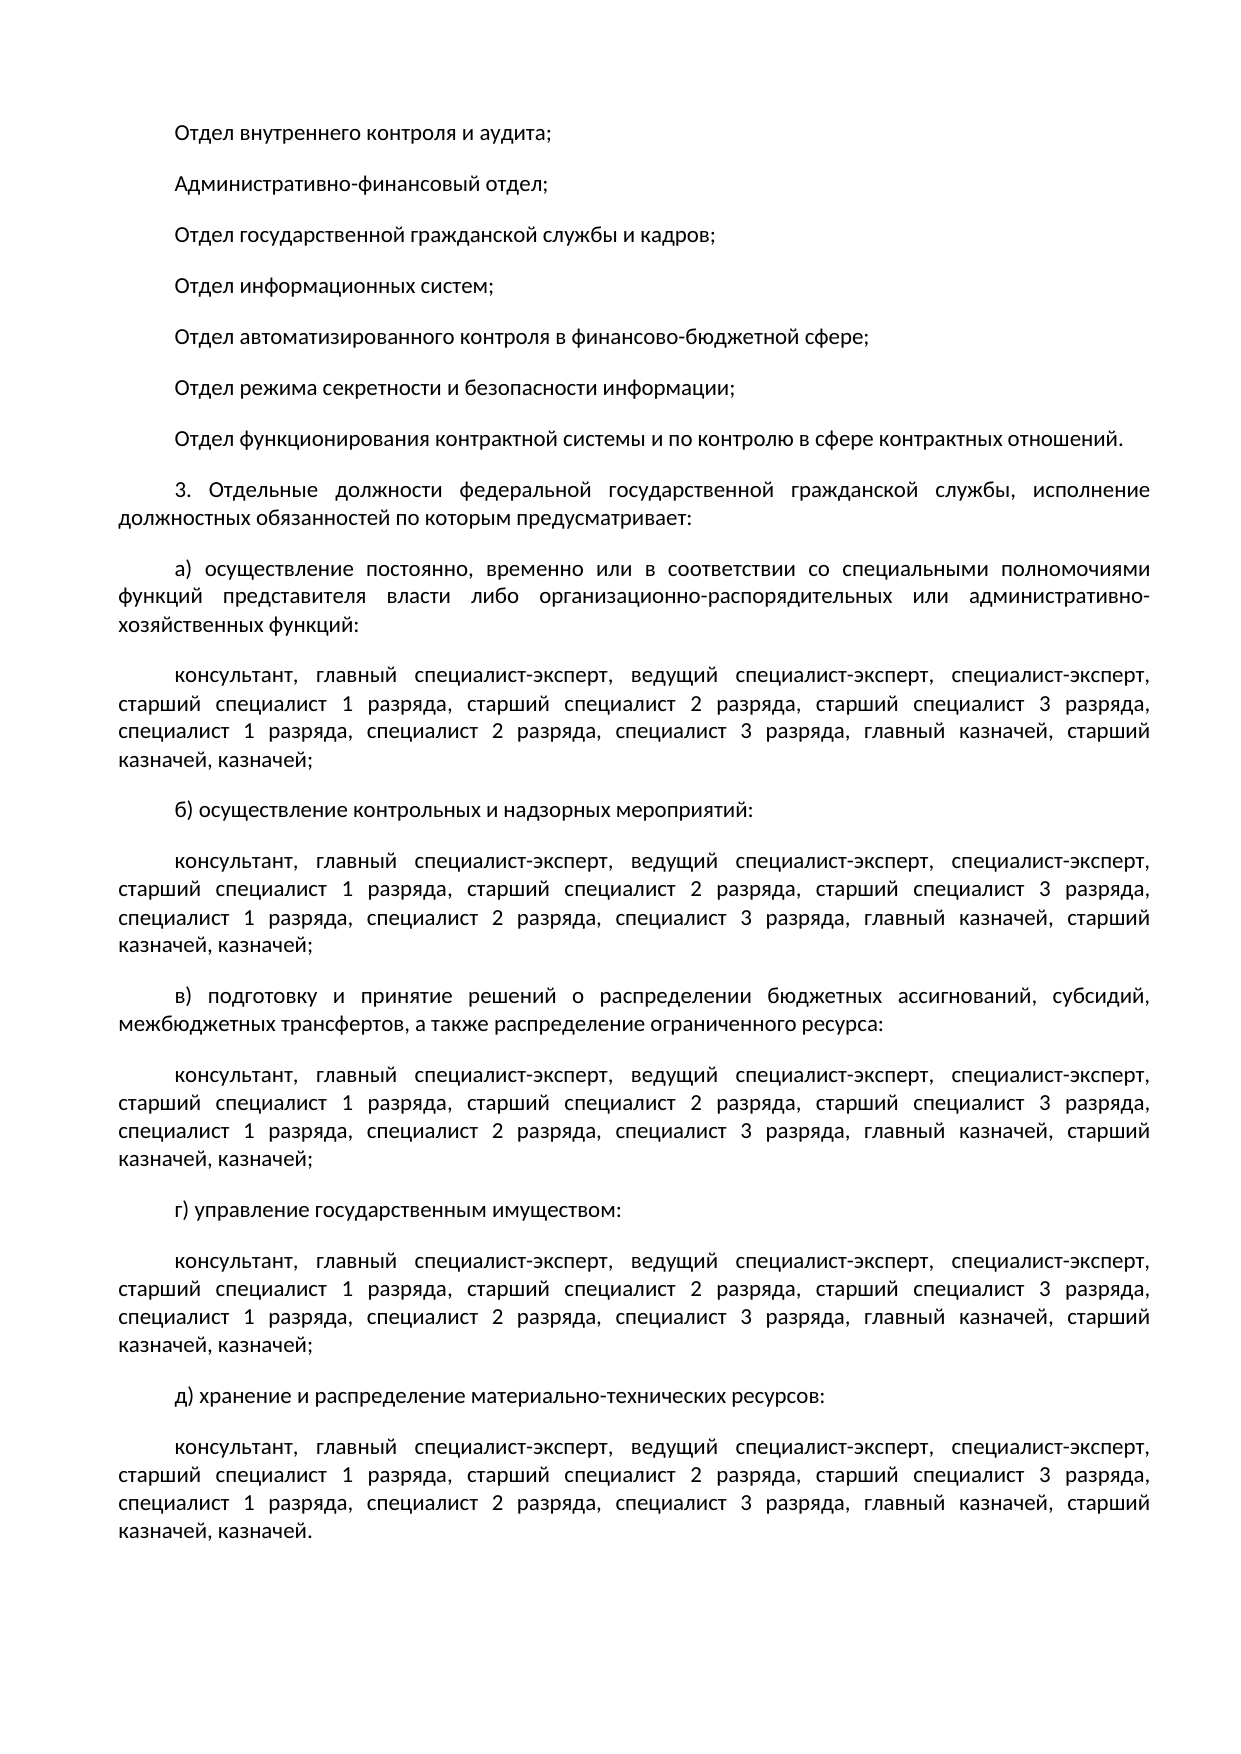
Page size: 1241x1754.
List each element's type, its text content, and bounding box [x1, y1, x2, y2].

text консультант, главный специалист-эксперт, ведущий специалист-эксперт, специалист-эксперт, старший специалист 1 разряда, старший специалист 2 разряда, старший специалист 3 разряда, специалист 1 разряда, специалист 2 разряда, специалист 3 разряда, главный казначей, старший казначей, казначей; [118, 1246, 1152, 1358]
text г) управление государственным имуществом: [118, 1196, 1152, 1223]
text а) осуществление постоянно, временно или в соответствии со специальными полномочиями функций представителя власти либо организационно-распорядительных или административно-хозяйственных функций: [118, 554, 1152, 638]
text Отдел внутреннего контроля и аудита; [118, 118, 1152, 146]
text Отдел функционирования контрактной системы и по контролю в сфере контрактных отношений. [118, 424, 1152, 452]
text Административно-финансовый отдел; [118, 169, 1152, 197]
text б) осуществление контрольных и надзорных мероприятий: [118, 796, 1152, 824]
text консультант, главный специалист-эксперт, ведущий специалист-эксперт, специалист-эксперт, старший специалист 1 разряда, старший специалист 2 разряда, старший специалист 3 разряда, специалист 1 разряда, специалист 2 разряда, специалист 3 разряда, главный казначей, старший казначей, казначей; [118, 661, 1152, 773]
text Отдел государственной гражданской службы и кадров; [118, 220, 1152, 248]
text консультант, главный специалист-эксперт, ведущий специалист-эксперт, специалист-эксперт, старший специалист 1 разряда, старший специалист 2 разряда, старший специалист 3 разряда, специалист 1 разряда, специалист 2 разряда, специалист 3 разряда, главный казначей, старший казначей, казначей; [118, 1061, 1152, 1173]
text Отдел информационных систем; [118, 271, 1152, 299]
text Отдел режима секретности и безопасности информации; [118, 373, 1152, 401]
text д) хранение и распределение материально-технических ресурсов: [118, 1381, 1152, 1409]
text консультант, главный специалист-эксперт, ведущий специалист-эксперт, специалист-эксперт, старший специалист 1 разряда, старший специалист 2 разряда, старший специалист 3 разряда, специалист 1 разряда, специалист 2 разряда, специалист 3 разряда, главный казначей, старший казначей, казначей; [118, 847, 1152, 959]
text Отдел автоматизированного контроля в финансово-бюджетной сфере; [118, 322, 1152, 350]
text консультант, главный специалист-эксперт, ведущий специалист-эксперт, специалист-эксперт, старший специалист 1 разряда, старший специалист 2 разряда, старший специалист 3 разряда, специалист 1 разряда, специалист 2 разряда, специалист 3 разряда, главный казначей, старший казначей, казначей. [118, 1432, 1152, 1544]
text 3. Отдельные должности федеральной государственной гражданской службы, исполнение должностных обязанностей по которым предусматривает: [118, 475, 1152, 531]
text в) подготовку и принятие решений о распределении бюджетных ассигнований, субсидий, межбюджетных трансфертов, а также распределение ограниченного ресурса: [118, 982, 1152, 1038]
